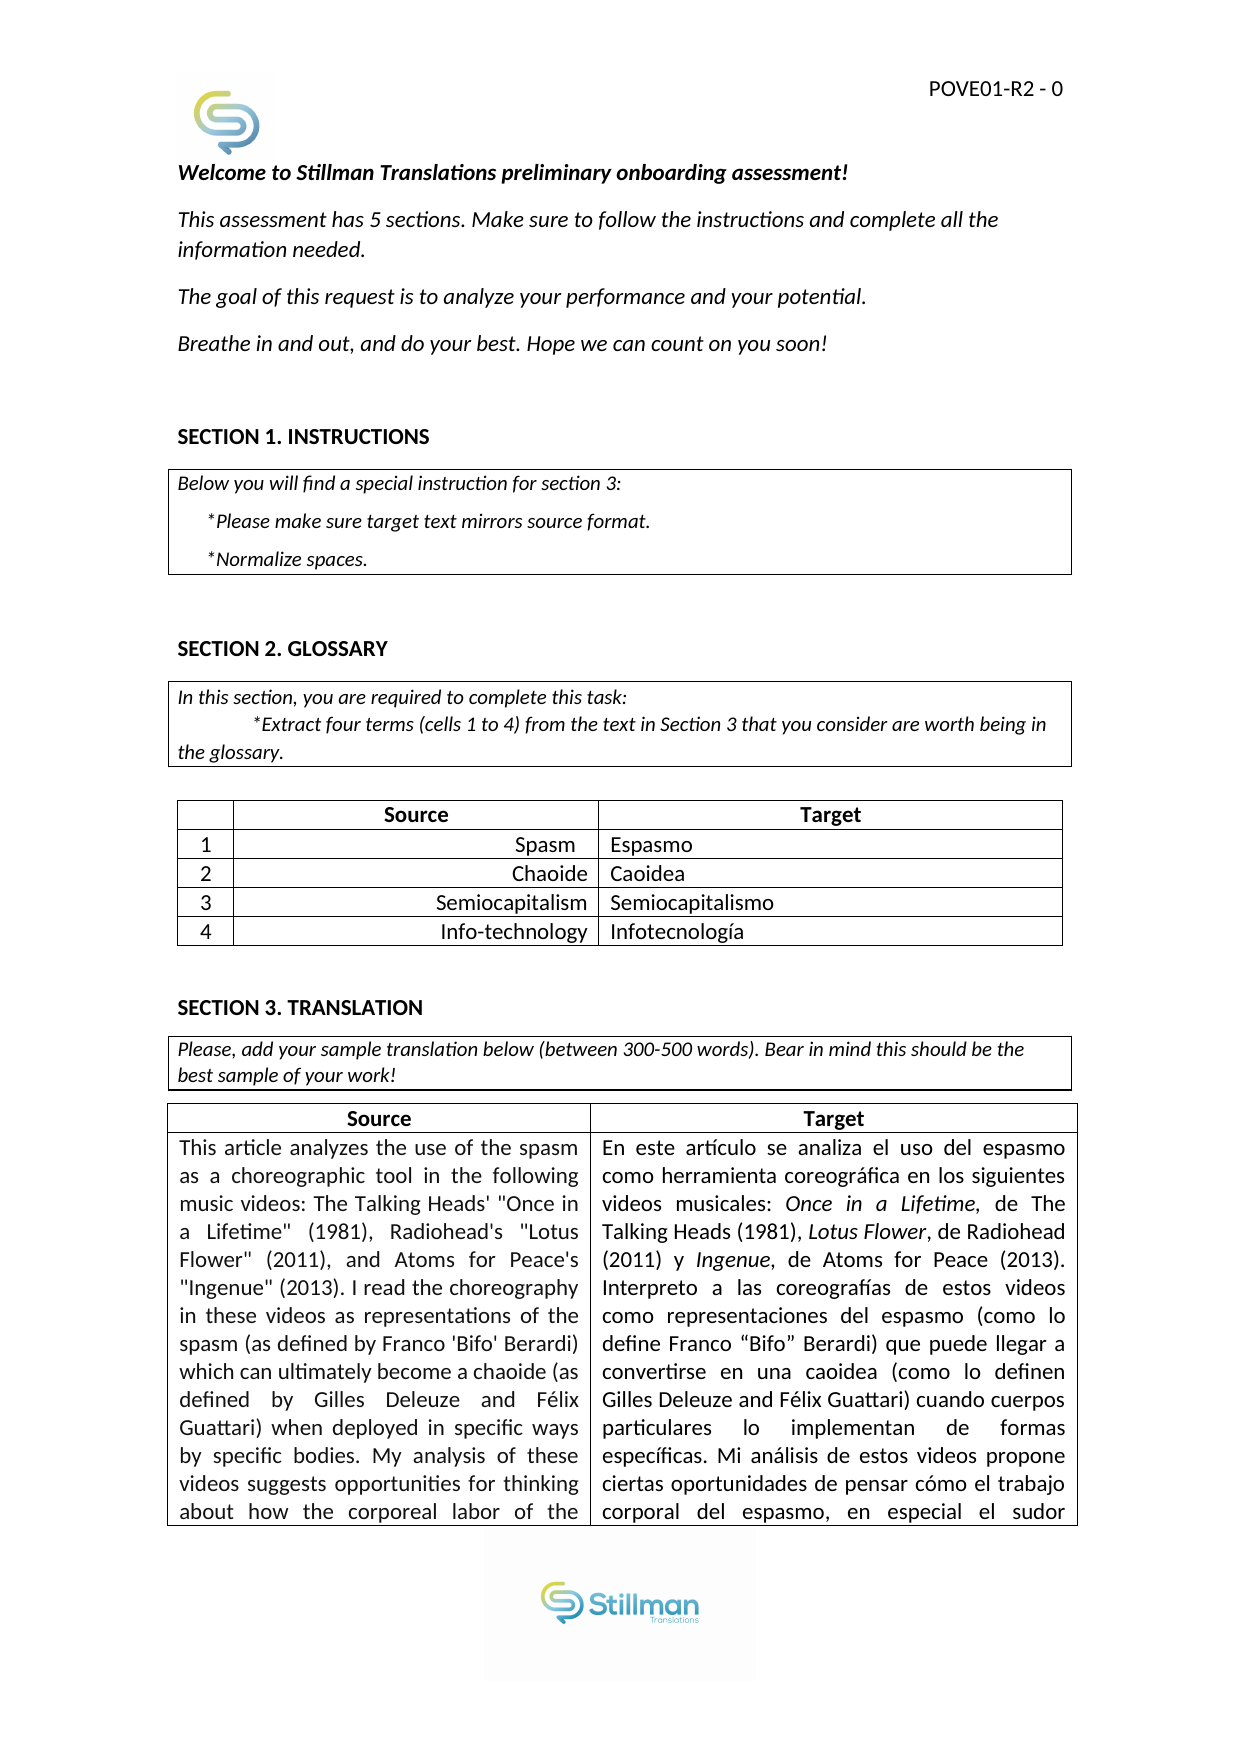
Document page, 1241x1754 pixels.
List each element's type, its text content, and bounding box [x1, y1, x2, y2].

table_header Source [234, 801, 598, 829]
table_cell 3 [178, 888, 233, 916]
picture [483, 1527, 757, 1681]
text SECTION 3. TRANSLATION [177, 993, 1063, 1021]
picture [177, 73, 276, 158]
table_cell 4 [178, 917, 233, 945]
list *Please make sure target text mirrors source format. [169, 507, 1071, 534]
table_cell Chaoide [234, 859, 598, 887]
table_cell Infotecnología [599, 917, 1062, 945]
list *Normalize spaces. [169, 545, 1071, 574]
text Breathe in and out, and do your best. Hope we can count on you soon! [177, 329, 1063, 357]
table_cell Info-technology [234, 917, 598, 945]
table_header Source [168, 1104, 590, 1132]
table_header [178, 801, 233, 829]
text SECTION 2. GLOSSARY [177, 634, 1063, 662]
list Please, add your sample translation below (between 300-500 words). Bear in mind this should be the best sample of your work! [169, 1037, 1071, 1089]
table_cell Semiocapitalismo [599, 888, 1062, 916]
table_cell 2 [178, 859, 233, 887]
table_cell Caoidea [599, 859, 1062, 887]
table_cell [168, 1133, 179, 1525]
table_cell 1 [178, 830, 233, 858]
table_cell Espasmo [599, 830, 1062, 858]
table_header Target [591, 1104, 1077, 1132]
list Below you will find a special instruction for section 3: [169, 470, 1071, 496]
table_cell Semiocapitalism [234, 888, 598, 916]
text Welcome to Stillman Translations preliminary onboarding assessment! [177, 158, 1063, 186]
text In this section, you are required to complete this task: [169, 682, 1071, 708]
text This assessment has 5 sections. Make sure to follow the instructions and complete all the information needed. [177, 205, 1063, 263]
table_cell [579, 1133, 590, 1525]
text *Extract four terms (cells 1 to 4) from the text in Section 3 that you consider are worth being in the glossary. [169, 708, 1071, 766]
text The goal of this request is to analyze your performance and your potential. [177, 282, 1063, 310]
text SECTION 1. INSTRUCTIONS [177, 422, 1063, 450]
table_header Target [599, 801, 1062, 829]
table_cell Spasm [234, 830, 598, 858]
